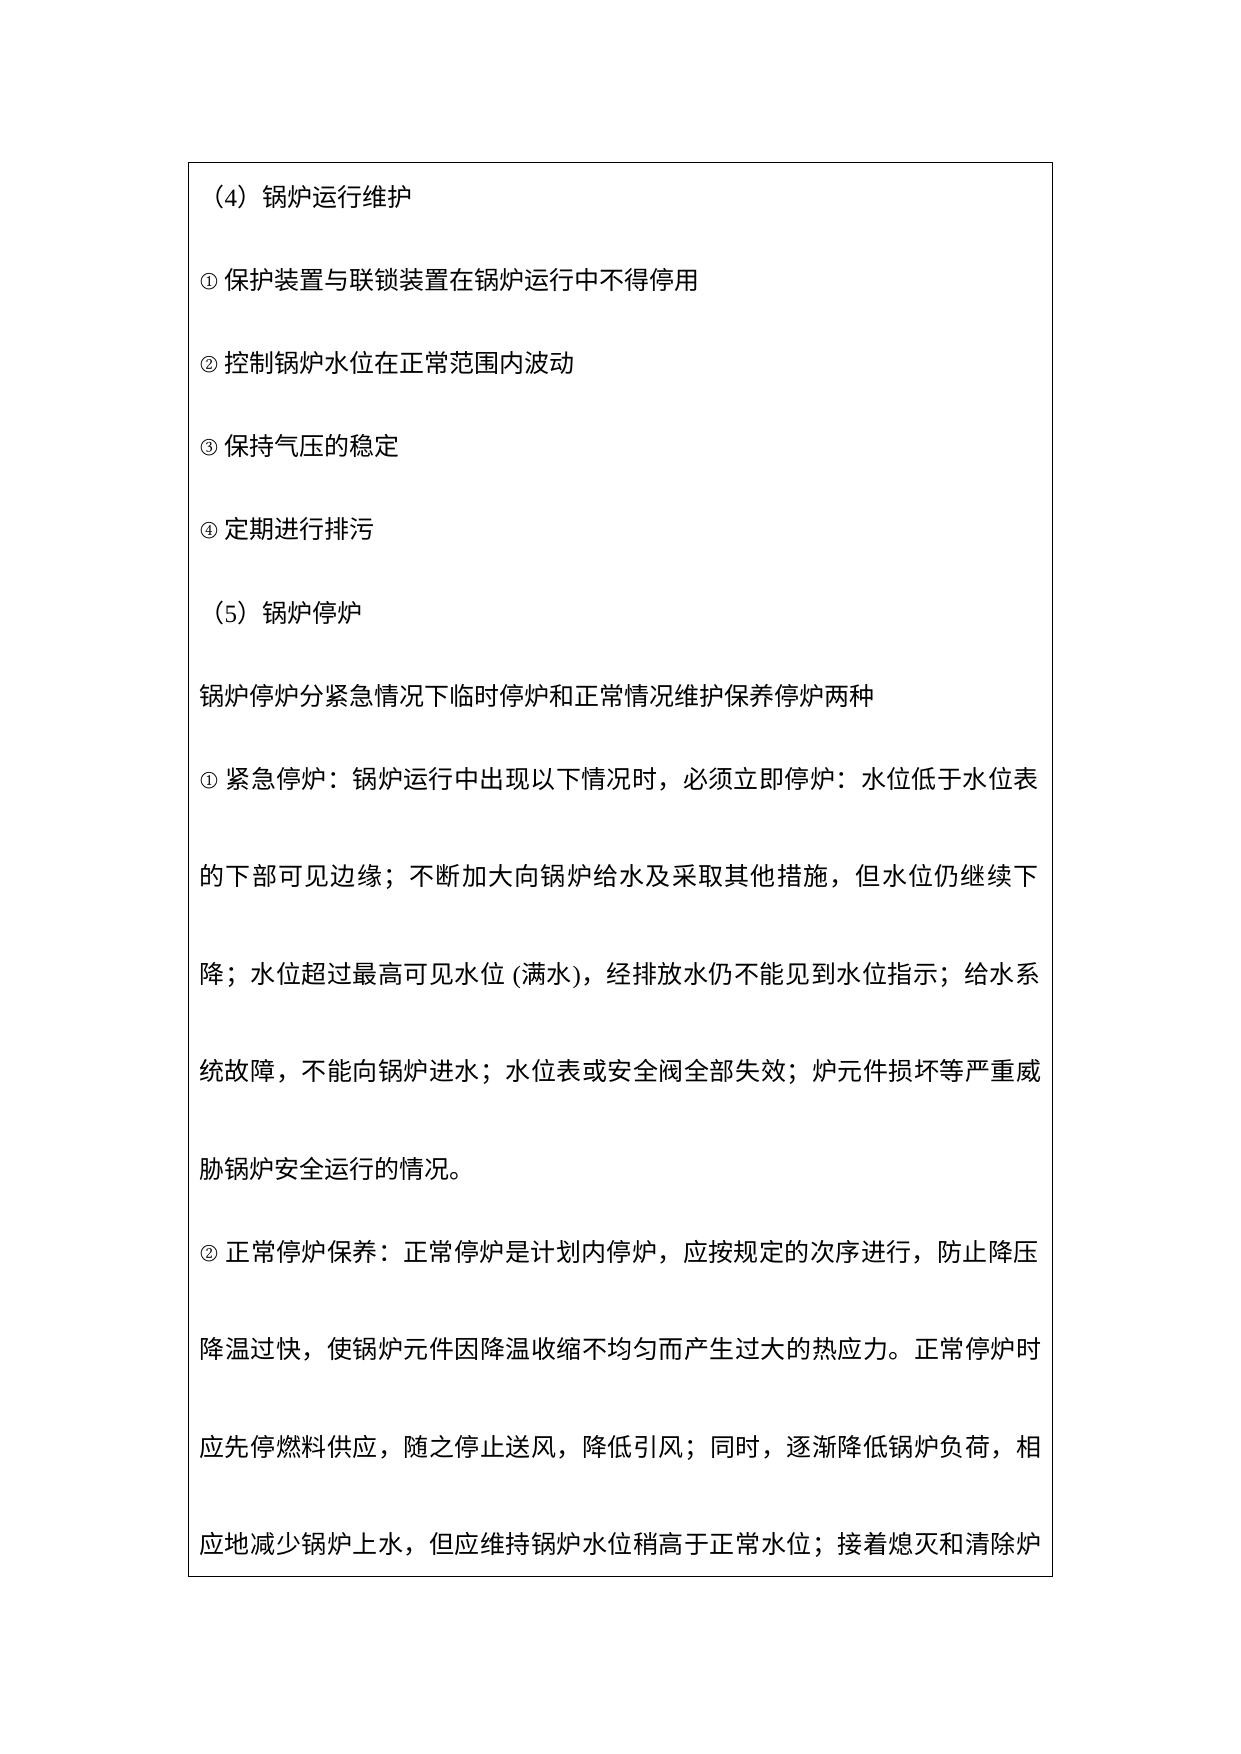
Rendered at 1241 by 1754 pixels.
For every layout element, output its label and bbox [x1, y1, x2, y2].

table_cell [189, 163, 1052, 1576]
